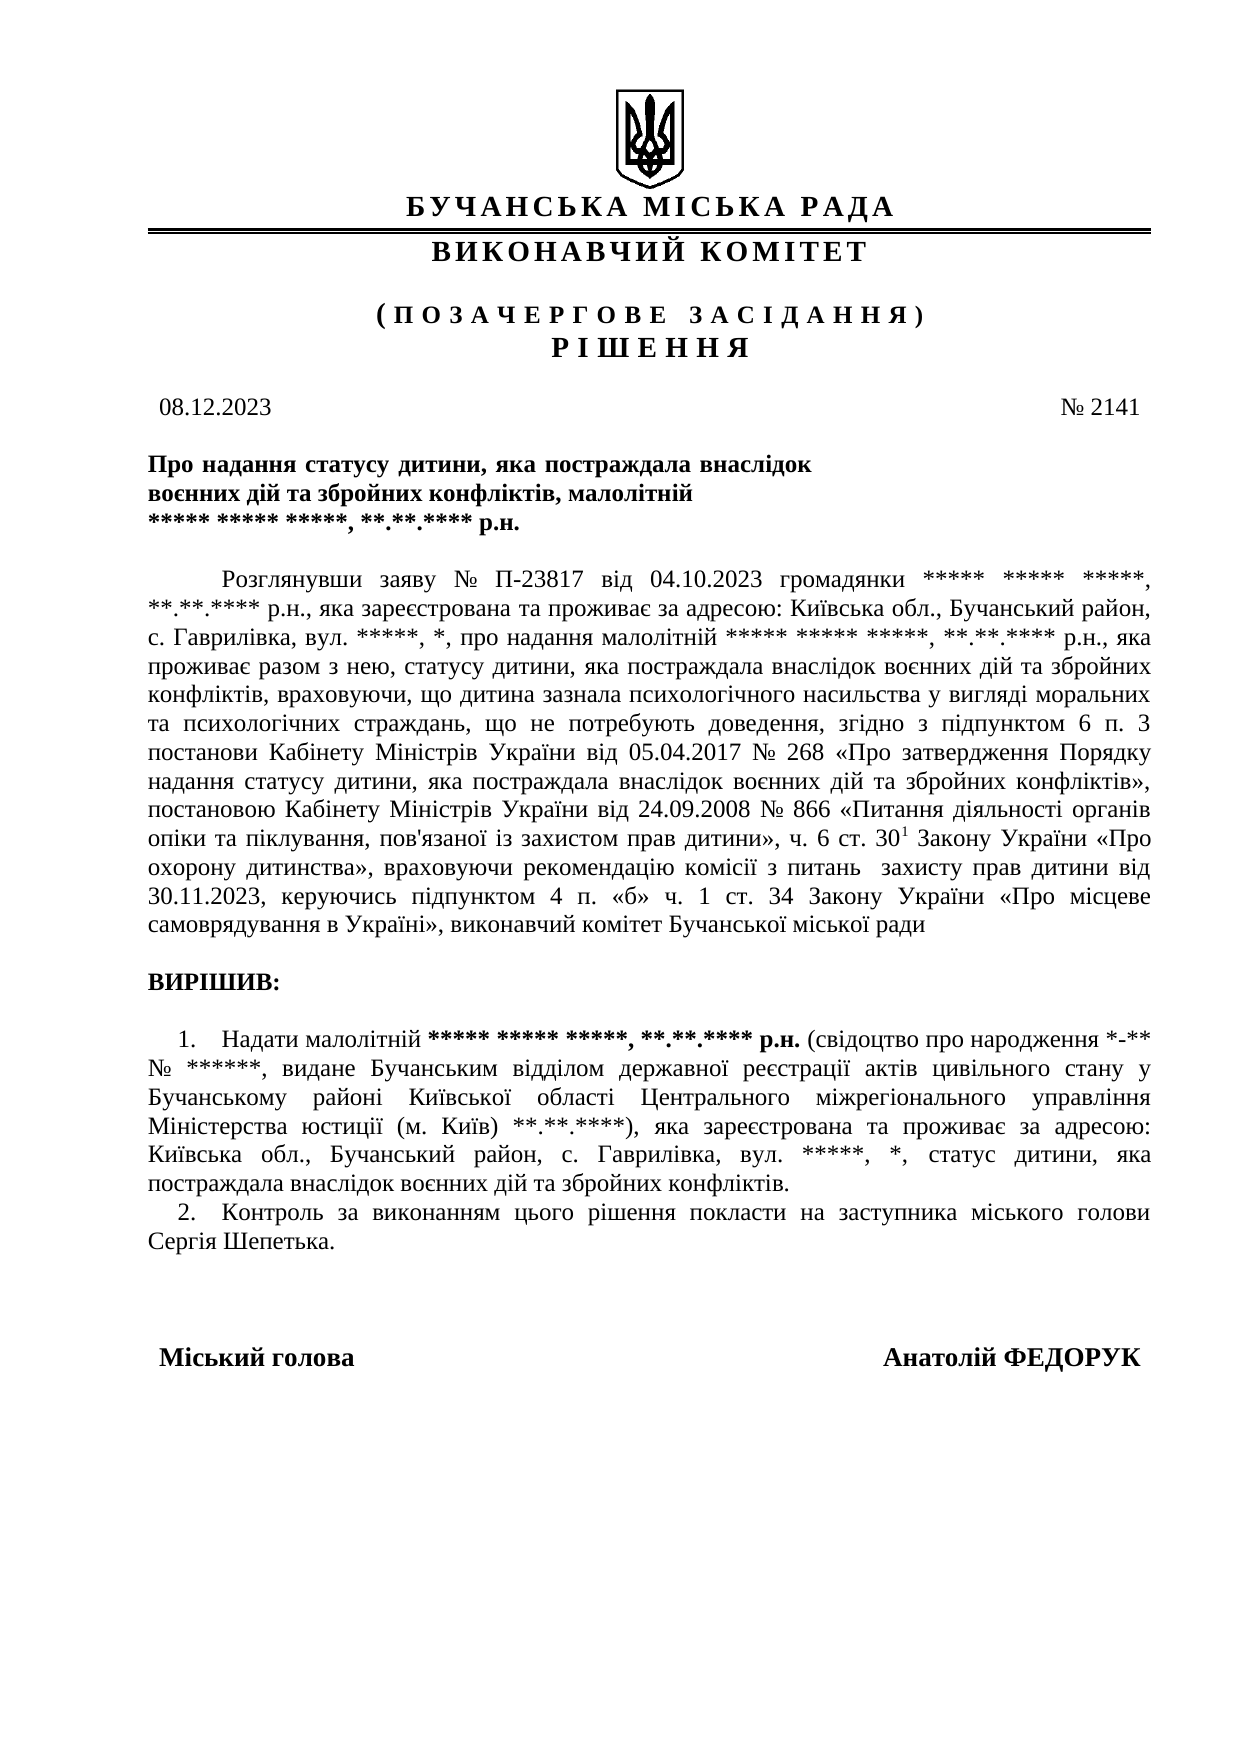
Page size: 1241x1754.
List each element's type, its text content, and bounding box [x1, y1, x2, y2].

table_header Міський голова [148, 1341, 649, 1372]
table_header Анатолій ФЕДОРУК [649, 1341, 1152, 1372]
text Розглянувши заяву № П-23817 від 04.10.2023 громадянки ***** ***** *****, **.**.**** р.н., яка зареєстрована та проживає за адресою: Київська обл., Бучанський район, с. Гаврилівка, вул. *****, *, про надання малолітній ***** ***** *****, **.**.**** р.н., яка проживає разом з нею, статусу дитини, яка постраждала внаслідок воєнних дій та збройних конфліктів, враховуючи, що дитина зазнала психологічного насильства у вигляді моральних та психологічних страждань, що не потребують доведення, згідно з підпунктом 6 п. 3 постанови Кабінету Міністрів України від 05.04.2017 № 268 «Про затвердження Порядку надання статусу дитини, яка постраждала внаслідок воєнних дій та збройних конфліктів», постановою Кабінету Міністрів України від 24.09.2008 № 866 «Питання діяльності органів опіки та піклування, пов'язаної із захистом прав дитини», ч. 6 ст. 301 Закону України «Про охорону дитинства», враховуючи рекомендацію комісії з питань захисту прав дитини від 30.11.2023, керуючись підпунктом 4 п. «б» ч. 1 ст. 34 Закону України «Про місцеве самоврядування в Україні», виконавчий комітет Бучанської міської ради [148, 564, 1152, 938]
table_header № 2141 [650, 392, 1152, 421]
picture [614, 88, 685, 189]
text ВИРІШИВ: [148, 967, 1152, 996]
text (ПОЗАЧЕРГОВЕ ЗАСІДАННЯ) [148, 296, 1152, 330]
table_header 08.12.2023 [148, 392, 650, 421]
text ***** ***** *****, **.**.**** р.н. [148, 507, 812, 536]
table_header ВИКОНАВЧИЙ КОМІТЕТ [148, 234, 1151, 296]
text Про надання статусу дитини, яка постраждала внаслідок воєнних дій та збройних конфліктів, малолітній [148, 449, 812, 507]
list Надати малолітній ***** ***** *****, **.**.**** р.н. (свідоцтво про народження *-** № ******, видане Бучанським відділом державної реєстрації актів цивільного стану у Бучанському районі Київської області Центрального міжрегіонального управління Міністерства юстиції (м. Київ) **.**.****), яка зареєстрована та проживає за адресою: Київська обл., Бучанський район, с. Гаврилівка, вул. *****, *, статус дитини, яка постраждала внаслідок воєнних дій та збройних конфліктів. [148, 1024, 1152, 1197]
text РІШЕННЯ [148, 330, 1152, 363]
list Контроль за виконанням цього рішення покласти на заступника міського голови Сергія Шепетька. [148, 1197, 1152, 1254]
text БУЧАНСЬКА МІСЬКА РАДА [148, 189, 1152, 223]
